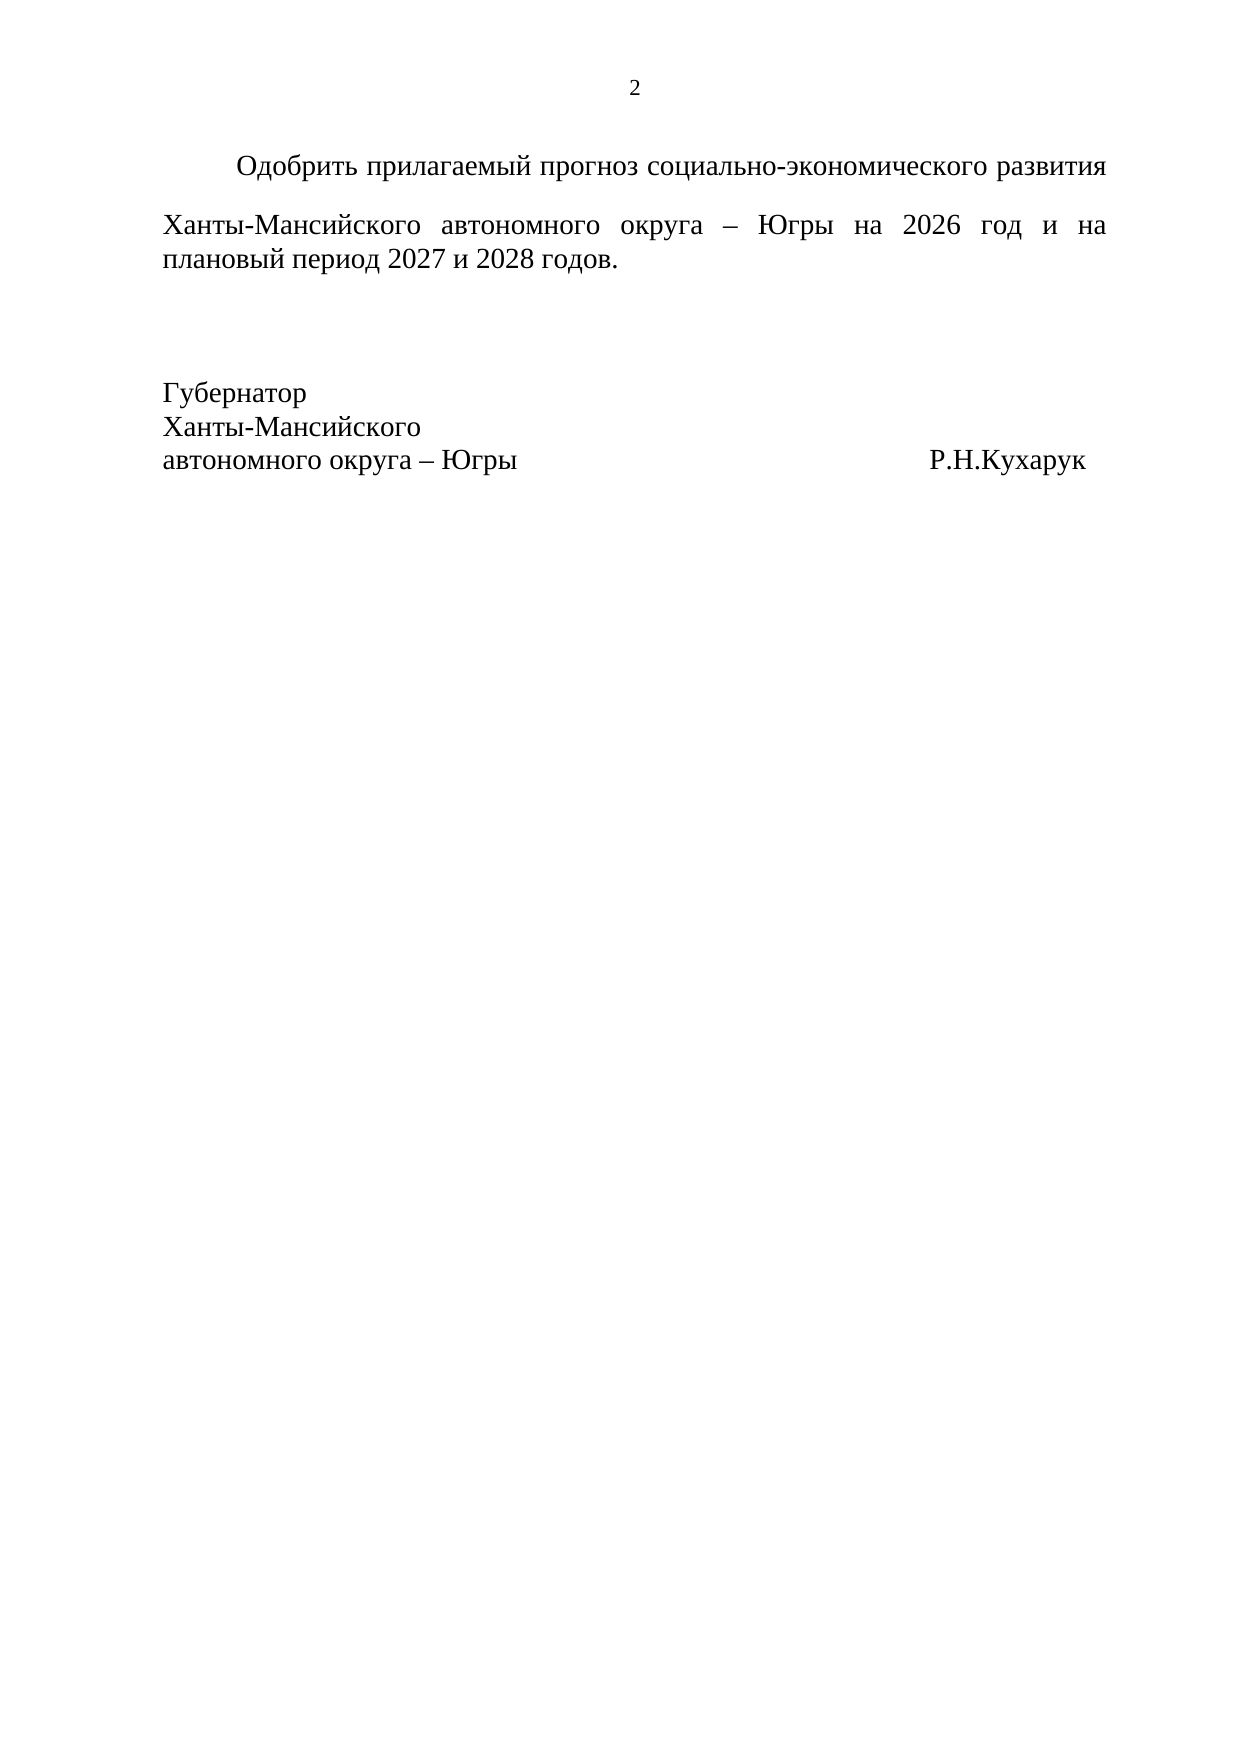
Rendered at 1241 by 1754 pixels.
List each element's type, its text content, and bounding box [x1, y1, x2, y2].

text Губернатор [162, 375, 1107, 409]
text Ханты-Мансийского автономного округа – Югры на 2026 год и на плановый период 2027 и 2028 годов. [162, 207, 1107, 274]
text Одобрить прилагаемый прогноз социально-экономического развития [162, 148, 1107, 207]
text Ханты-Мансийского [162, 409, 1107, 442]
text автономного округа – Югры Р.Н.Кухарук [162, 442, 1107, 476]
